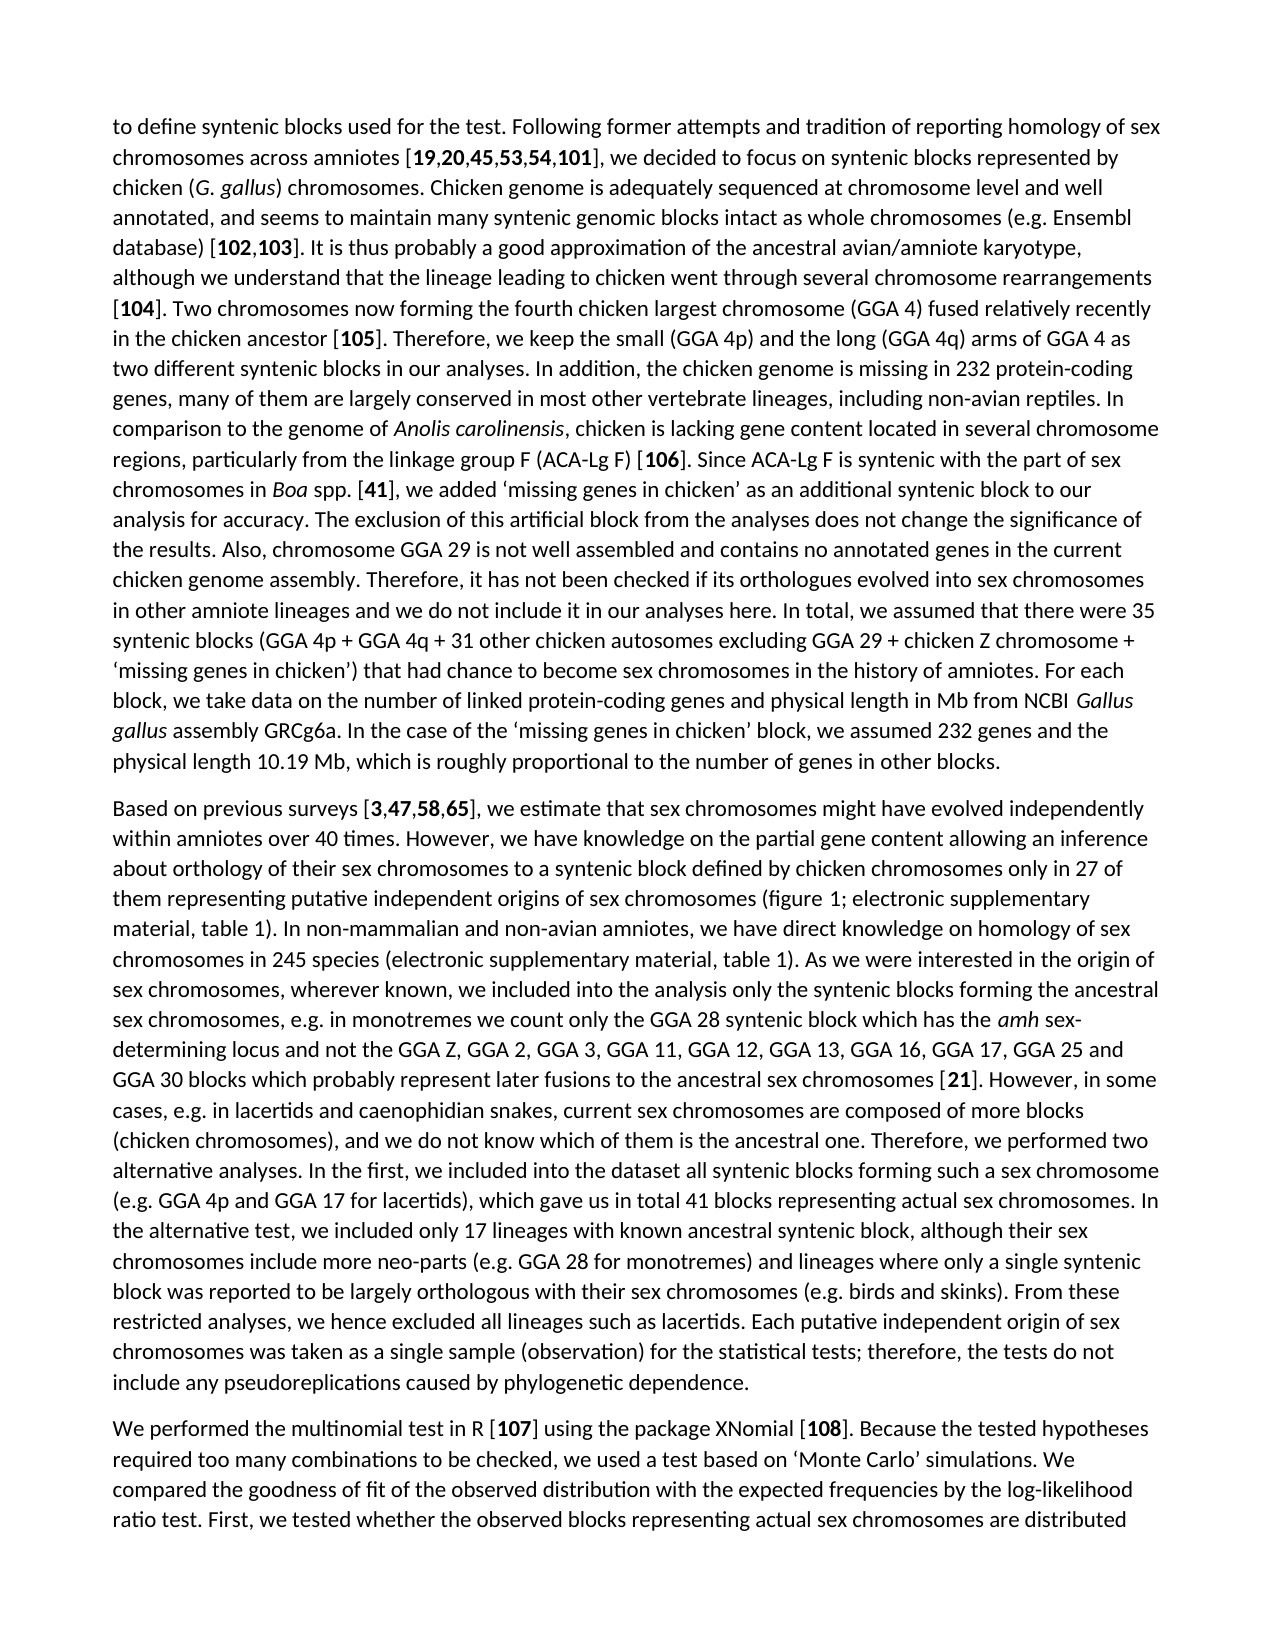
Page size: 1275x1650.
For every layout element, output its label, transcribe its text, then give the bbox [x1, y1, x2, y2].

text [112, 112, 1162, 775]
text Based on previous surveys [3,47,58,65], we estimate that sex chromosomes might have evolved independently within amniotes over 40 times. However, we have knowledge on the partial gene content allowing an inference about orthology of their sex chromosomes to a syntenic block defined by chicken chromosomes only in 27 of them representing putative independent origins of sex chromosomes (figure 1; electronic supplementary material, table 1). In non-mammalian and non-avian amniotes, we have direct knowledge on homology of sex chromosomes in 245 species (electronic supplementary material, table 1). As we were interested in the origin of sex chromosomes, wherever known, we included into the analysis only the syntenic blocks forming the ancestral sex chromosomes, e.g. in monotremes we count only the GGA 28 syntenic block which has the amh sex-determining locus and not the GGA Z, GGA 2, GGA 3, GGA 11, GGA 12, GGA 13, GGA 16, GGA 17, GGA 25 and GGA 30 blocks which probably represent later fusions to the ancestral sex chromosomes [21]. However, in some cases, e.g. in lacertids and caenophidian snakes, current sex chromosomes are composed of more blocks (chicken chromosomes), and we do not know which of them is the ancestral one. Therefore, we performed two alternative analyses. In the first, we included into the dataset all syntenic blocks forming such a sex chromosome (e.g. GGA 4p and GGA 17 for lacertids), which gave us in total 41 blocks representing actual sex chromosomes. In the alternative test, we included only 17 lineages with known ancestral syntenic block, although their sex chromosomes include more neo-parts (e.g. GGA 28 for monotremes) and lineages where only a single syntenic block was reported to be largely orthologous with their sex chromosomes (e.g. birds and skinks). From these restricted analyses, we hence excluded all lineages such as lacertids. Each putative independent origin of sex chromosomes was taken as a single sample (observation) for the statistical tests; therefore, the tests do not include any pseudoreplications caused by phylogenetic dependence. [112, 794, 1162, 1396]
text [112, 1414, 1162, 1533]
